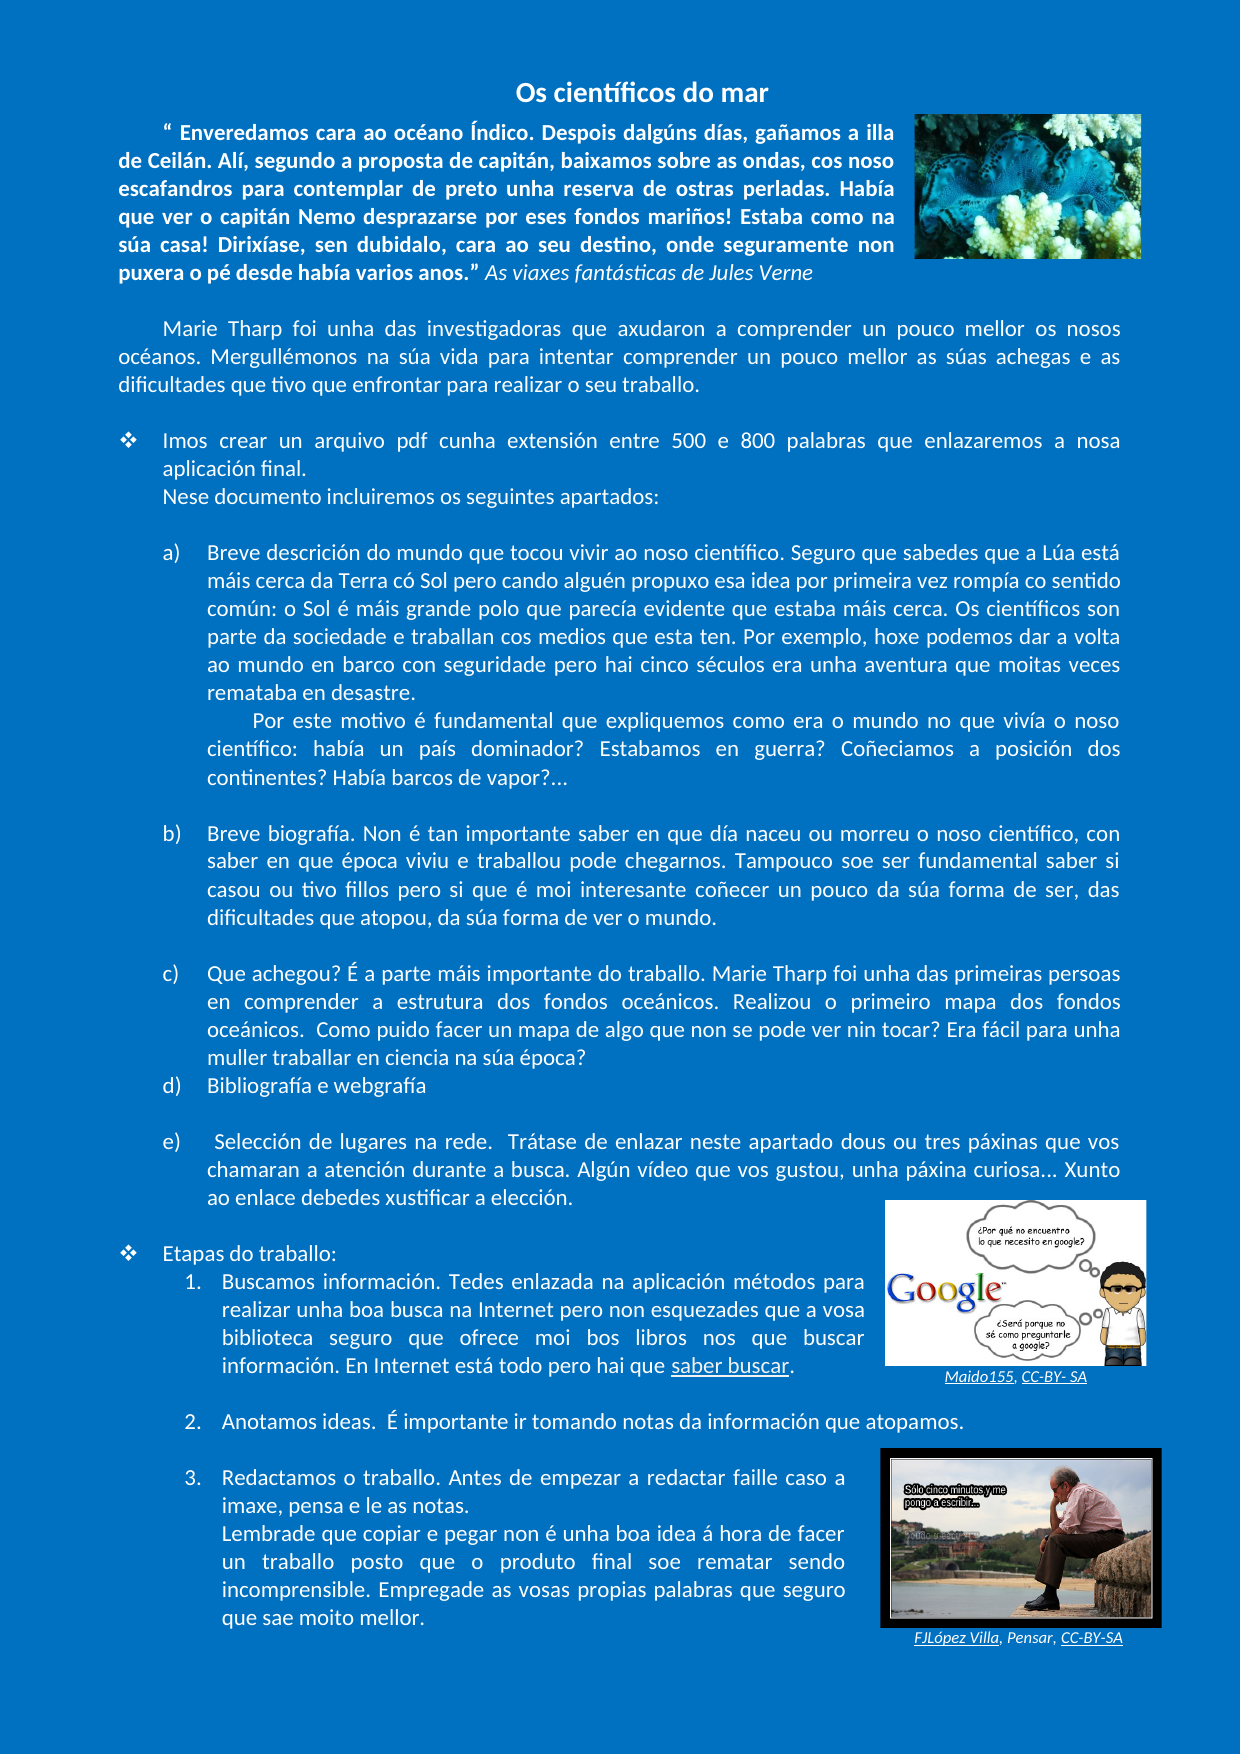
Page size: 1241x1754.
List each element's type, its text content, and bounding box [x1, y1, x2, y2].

text Nese documento incluiremos os seguintes apartados: [118, 482, 1122, 510]
list Lembrade que copiar e pegar non é unha boa idea á hora de facer un traballo posto que o produto final soe rematar sendo incomprensible. Empregade as vosas propias palabras que seguro que sae moito mellor. [222, 1519, 1122, 1631]
list Bibliografía e webgrafía [162, 1071, 1063, 1099]
picture [885, 1200, 1147, 1366]
list Breve biografía. Non é tan importante saber en que día naceu ou morreu o noso científico, con saber en que época viviu e traballou pode chegarnos. Tampouco soe ser fundamental saber si casou ou tivo fillos pero si que é moi interesante coñecer un pouco da súa forma de ser, das dificultades que atopou, da súa forma de ver o mundo. [162, 819, 1122, 931]
list Buscamos información. Tedes enlazada na aplicación métodos para realizar unha boa busca na Internet pero non esquezades que a vosa biblioteca seguro que ofrece moi bos libros nos que buscar información. En Internet está todo pero hai que saber buscar. [184, 1267, 1122, 1379]
list Etapas do traballo: [118, 1239, 885, 1267]
list Imos crear un arquivo pdf cunha extensión entre 500 e 800 palabras que enlazaremos a nosa aplicación final. [118, 426, 1122, 482]
picture [914, 114, 1142, 259]
list Anotamos ideas. É importante ir tomando notas da información que atopamos. [184, 1407, 1063, 1435]
list Por este motivo é fundamental que expliquemos como era o mundo no que vivía o noso científico: había un país dominador? Estabamos en guerra? Coñeciamos a posición dos continentes? Había barcos de vapor?... [207, 707, 1122, 791]
text Marie Tharp foi unha das investigadoras que axudaron a comprender un pouco mellor os nosos océanos. Mergullémonos na súa vida para intentar comprender un pouco mellor as súas achegas e as dificultades que tivo que enfrontar para realizar o seu traballo. [118, 314, 1122, 398]
list Que achegou? É a parte máis importante do traballo. Marie Tharp foi unha das primeiras persoas en comprender a estrutura dos fondos oceánicos. Realizou o primeiro mapa dos fondos oceánicos. Como puido facer un mapa de algo que non se pode ver nin tocar? Era fácil para unha muller traballar en ciencia na súa época? [162, 959, 1122, 1071]
list Breve descrición do mundo que tocou vivir ao noso científico. Seguro que sabedes que a Lúa está máis cerca da Terra có Sol pero cando alguén propuxo esa idea por primeira vez rompía co sentido común: o Sol é máis grande polo que parecía evidente que estaba máis cerca. Os científicos son parte da sociedade e traballan cos medios que esta ten. Por exemplo, hoxe podemos dar a volta ao mundo en barco con seguridade pero hai cinco séculos era unha aventura que moitas veces remataba en desastre. [162, 538, 1122, 707]
text “ Enveredamos cara ao océano Índico. Despois dalgúns días, gañamos a illa de Ceilán. Alí, segundo a proposta de capitán, baixamos sobre as ondas, cos noso escafandros para contemplar de preto unha reserva de ostras perladas. Había que ver o capitán Nemo desprazarse por eses fondos mariños! Estaba como na súa casa! Dirixíase, sen dubidalo, cara ao seu destino, onde seguramente non puxera o pé desde había varios anos.” As viaxes fantásticas de Jules Verne [118, 118, 1122, 286]
list Redactamos o traballo. Antes de empezar a redactar faille caso a imaxe, pensa e le as notas. [184, 1463, 880, 1519]
picture [880, 1448, 1162, 1628]
list Selección de lugares na rede. Trátase de enlazar neste apartado dous ou tres páxinas que vos chamaran a atención durante a busca. Algún vídeo que vos gustou, unha páxina curiosa... Xunto ao enlace debedes xustificar a elección. [162, 1127, 1122, 1211]
